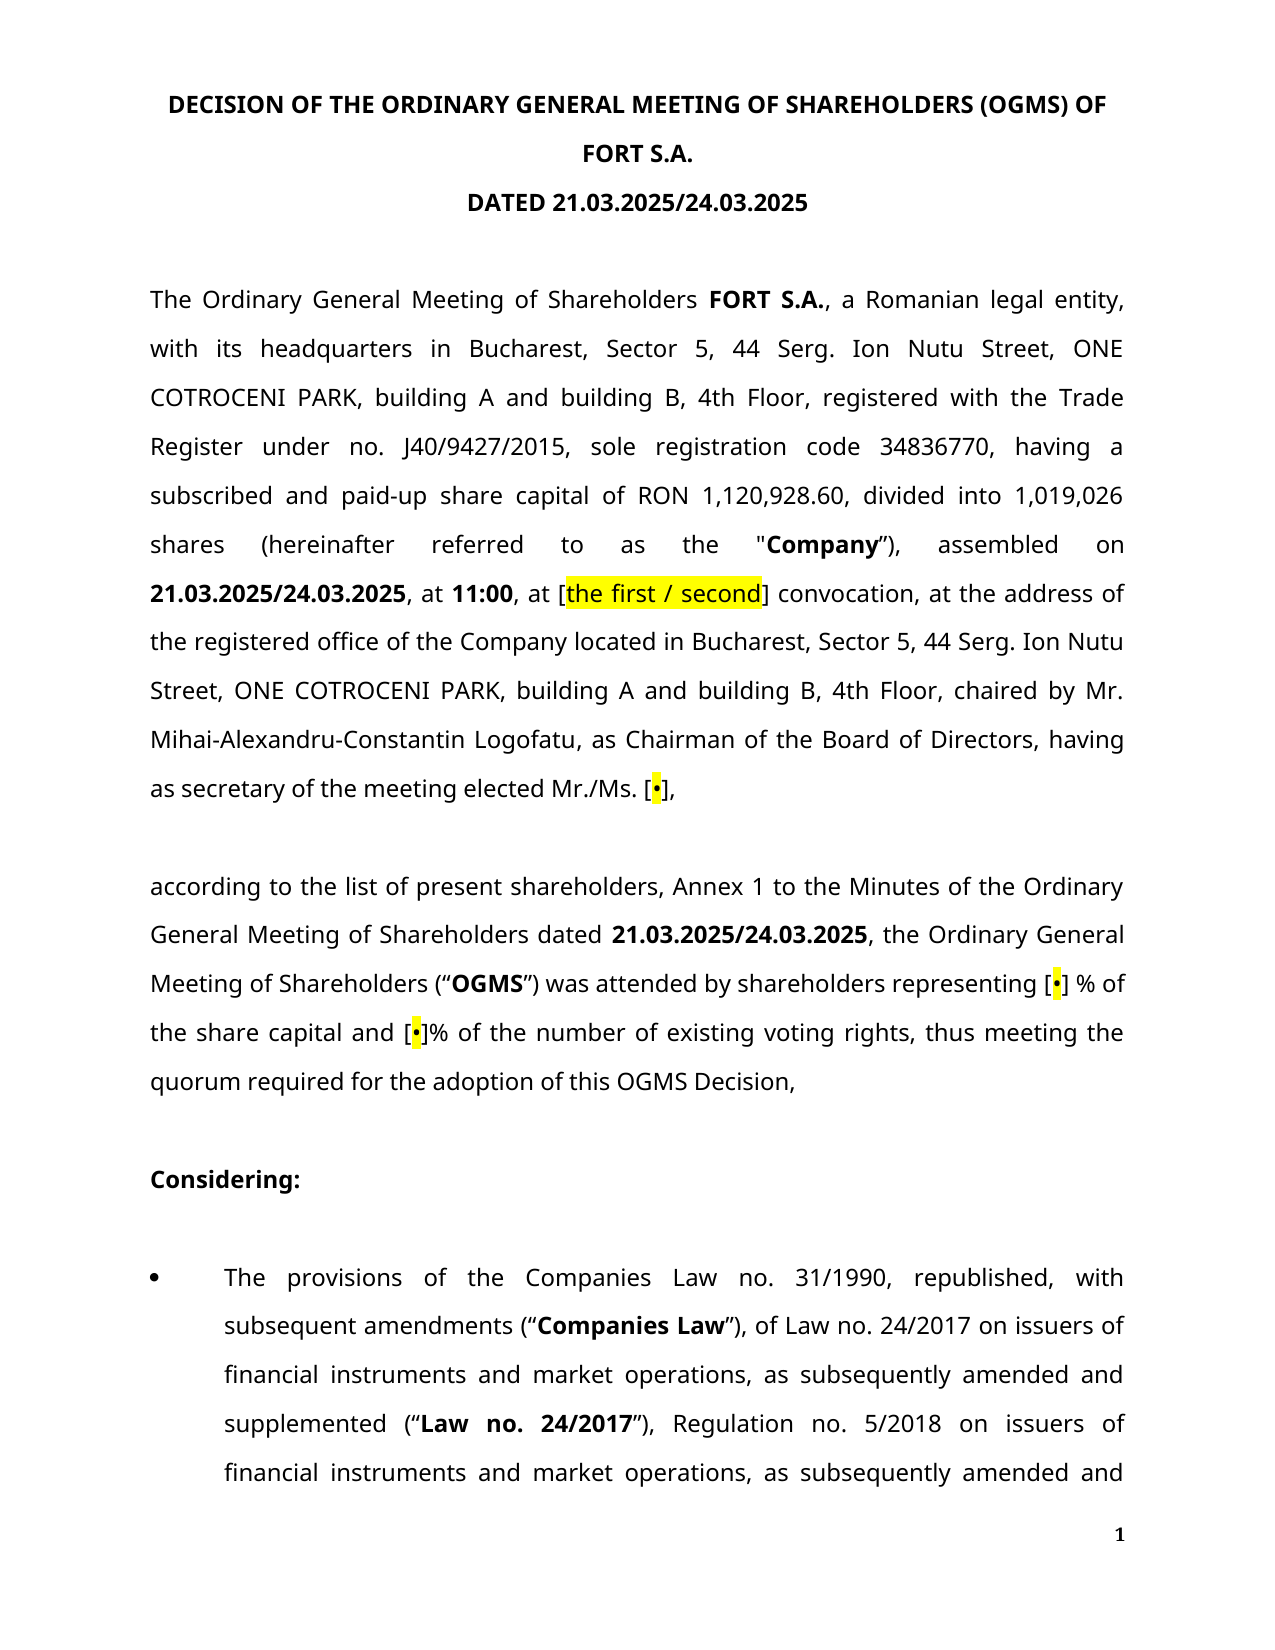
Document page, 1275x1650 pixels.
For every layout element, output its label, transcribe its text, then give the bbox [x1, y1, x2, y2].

text DECISION OF THE ORDINARY GENERAL MEETING OF SHAREHOLDERS (OGMS) OF FORT S.A. [150, 88, 1125, 169]
text Considering: [150, 1163, 1125, 1195]
text DATED 21.03.2025/24.03.2025 [150, 186, 1125, 218]
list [150, 1260, 1125, 1488]
text according to the list of present shareholders, Annex 1 to the Minutes of the Ordinary General Meeting of Shareholders dated 21.03.2025/24.03.2025, the Ordinary General Meeting of Shareholders (“OGMS”) was attended by shareholders representing [•] % of the share capital and [•]% of the number of existing voting rights, thus meeting the quorum required for the adoption of this OGMS Decision, [150, 869, 1125, 1097]
text The Ordinary General Meeting of Shareholders FORT S.A., a Romanian legal entity, with its headquarters in Bucharest, Sector 5, 44 Serg. Ion Nutu Street, ONE COTROCENI PARK, building A and building B, 4th Floor, registered with the Trade Register under no. J40/9427/2015, sole registration code 34836770, having a subscribed and paid-up share capital of RON 1,120,928.60, divided into 1,019,026 shares (hereinafter referred to as the "Company”), assembled on 21.03.2025/24.03.2025, at 11:00, at [the first / second] convocation, at the address of the registered office of the Company located in Bucharest, Sector 5, 44 Serg. Ion Nutu Street, ONE COTROCENI PARK, building A and building B, 4th Floor, chaired by Mr. Mihai-Alexandru-Constantin Logofatu, as Chairman of the Board of Directors, having as secretary of the meeting elected Mr./Ms. [•], [150, 283, 1125, 804]
